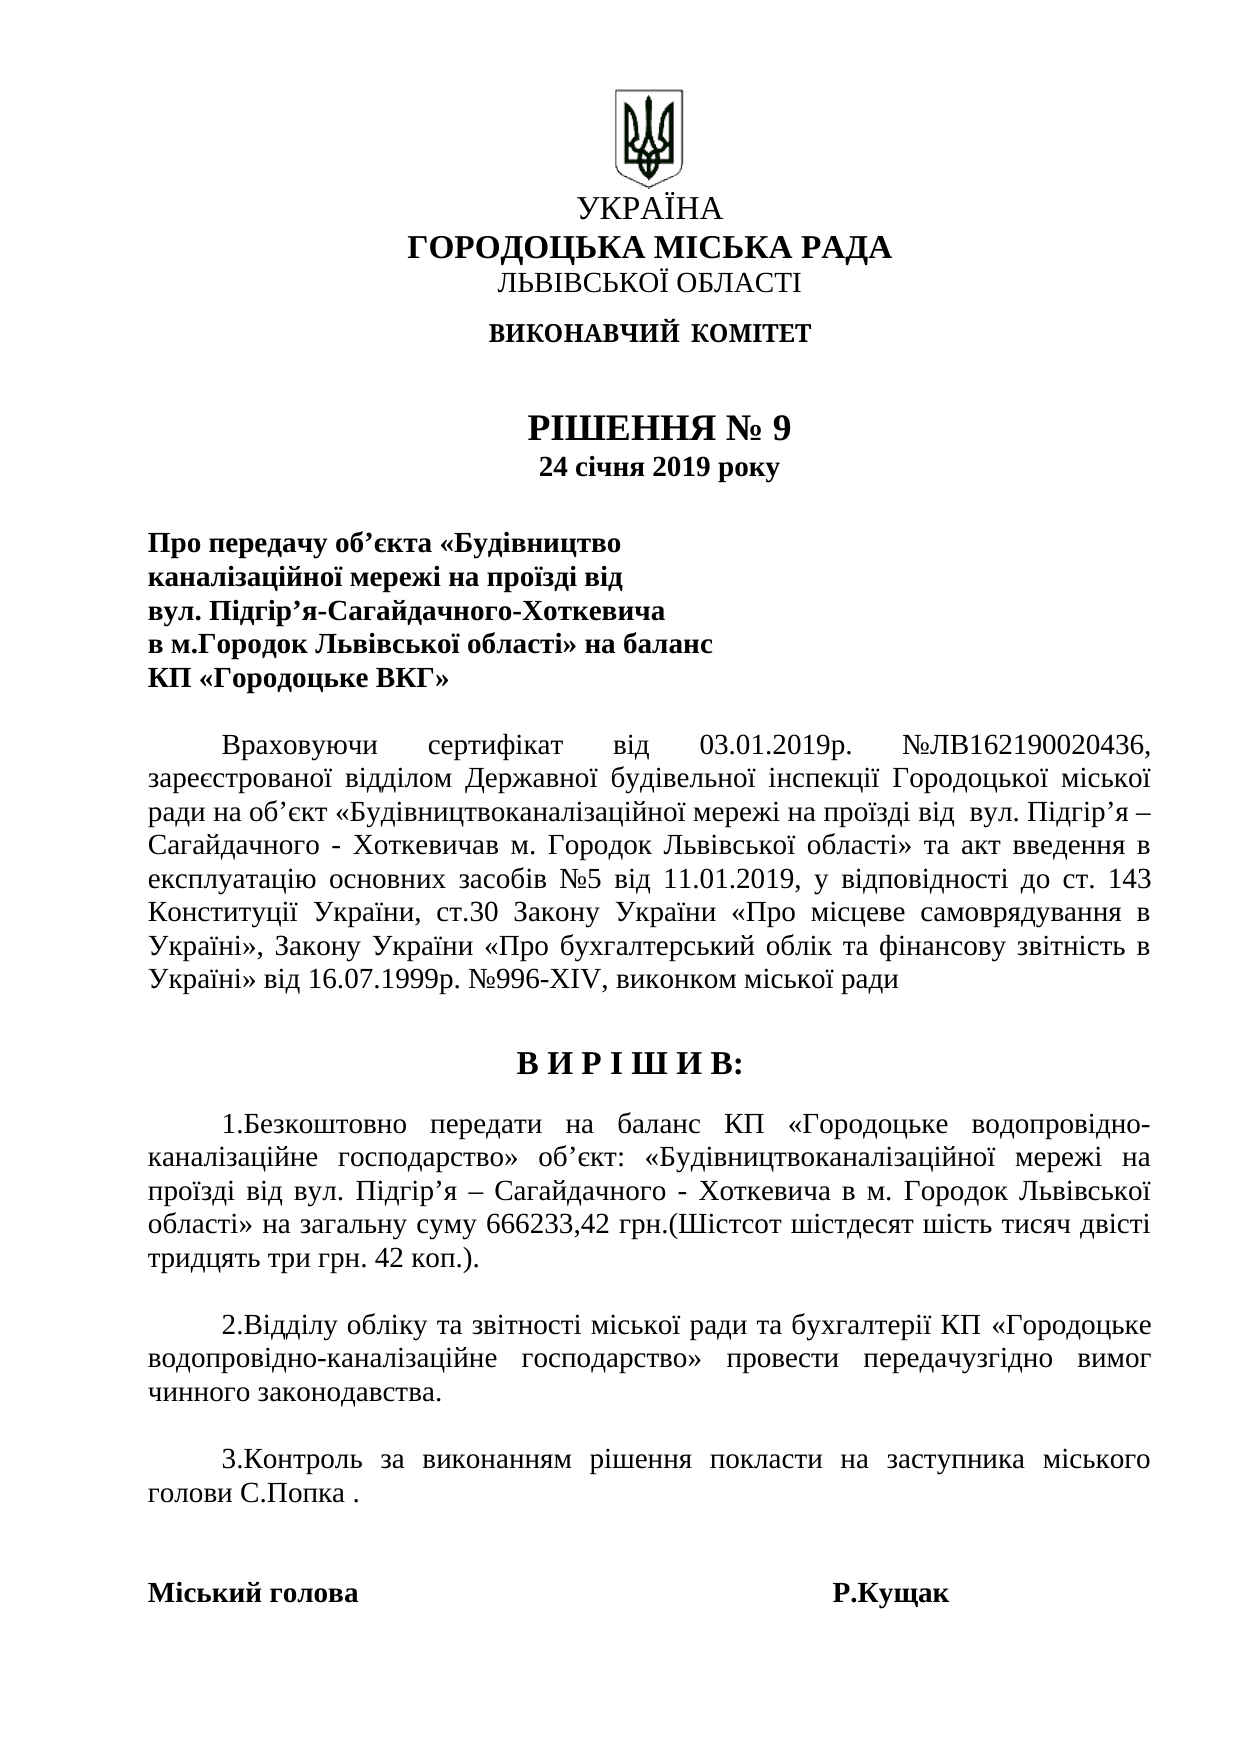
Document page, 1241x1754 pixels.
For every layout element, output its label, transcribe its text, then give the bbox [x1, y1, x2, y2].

text В И Р І Ш И В: [423, 1043, 1152, 1082]
text ГОРОДОЦЬКА МІСЬКА РАДА [148, 227, 1152, 265]
text вул. Підгір’я-Сагайдачного-Хоткевича [148, 593, 1152, 626]
text КП «Городоцьке ВКГ» [148, 660, 1152, 693]
text 1.Безкоштовно передати на баланс КП «Городоцьке водопровідно-каналізаційне господарство» об’єкт: «Будівництвоканалізаційної мережі на проїзді від вул. Підгір’я – Сагайдачного - Хоткевича в м. Городок Львівської області» на загальну суму 666233,42 грн.(Шістсот шістдесят шість тисяч двісті тридцять три грн. 42 коп.). [148, 1106, 1152, 1273]
text 3.Контроль за виконанням рішення покласти на заступника міського голови С.Попка . [148, 1441, 1152, 1508]
text ВИКОНАВЧИЙ КОМІТЕТ [148, 319, 1152, 348]
text УКРАЇНА [148, 188, 1152, 227]
text 2.Відділу обліку та звітності міської ради та бухгалтерії КП «Городоцьке водопровідно-каналізаційне господарство» провести передачузгідно вимог чинного законодавства. [148, 1307, 1152, 1408]
text в м.Городок Львівської області» на баланс [148, 626, 1152, 660]
text РІШЕННЯ № 9 [148, 406, 1171, 449]
text Враховуючи сертифікат від 03.01.2019р. №ЛВ162190020436, зареєстрованої відділом Державної будівельної інспекції Городоцької міської ради на об’єкт «Будівництвоканалізаційної мережі на проїзді від вул. Підгір’я –Сагайдачного - Хоткевичав м. Городок Львівської області» та акт введення в експлуатацію основних засобів №5 від 11.01.2019, у відповідності до ст. 143 Конституції України, ст.30 Закону України «Про місцеве самоврядування в Україні», Закону України «Про бухгалтерський облік та фінансову звітність в Україні» від 16.07.1999р. №996-ХІV, виконком міської ради [148, 727, 1152, 995]
text каналізаційної мережі на проїзді від [148, 559, 1152, 593]
text ЛЬВІВСЬКОЇ ОБЛАСТІ [148, 265, 1152, 299]
text Міський голова Р.Кущак [148, 1575, 1152, 1609]
text 24 січня 2019 року [148, 449, 1171, 482]
text Про передачу об’єкта «Будівництво [148, 526, 1152, 559]
picture [614, 88, 685, 189]
